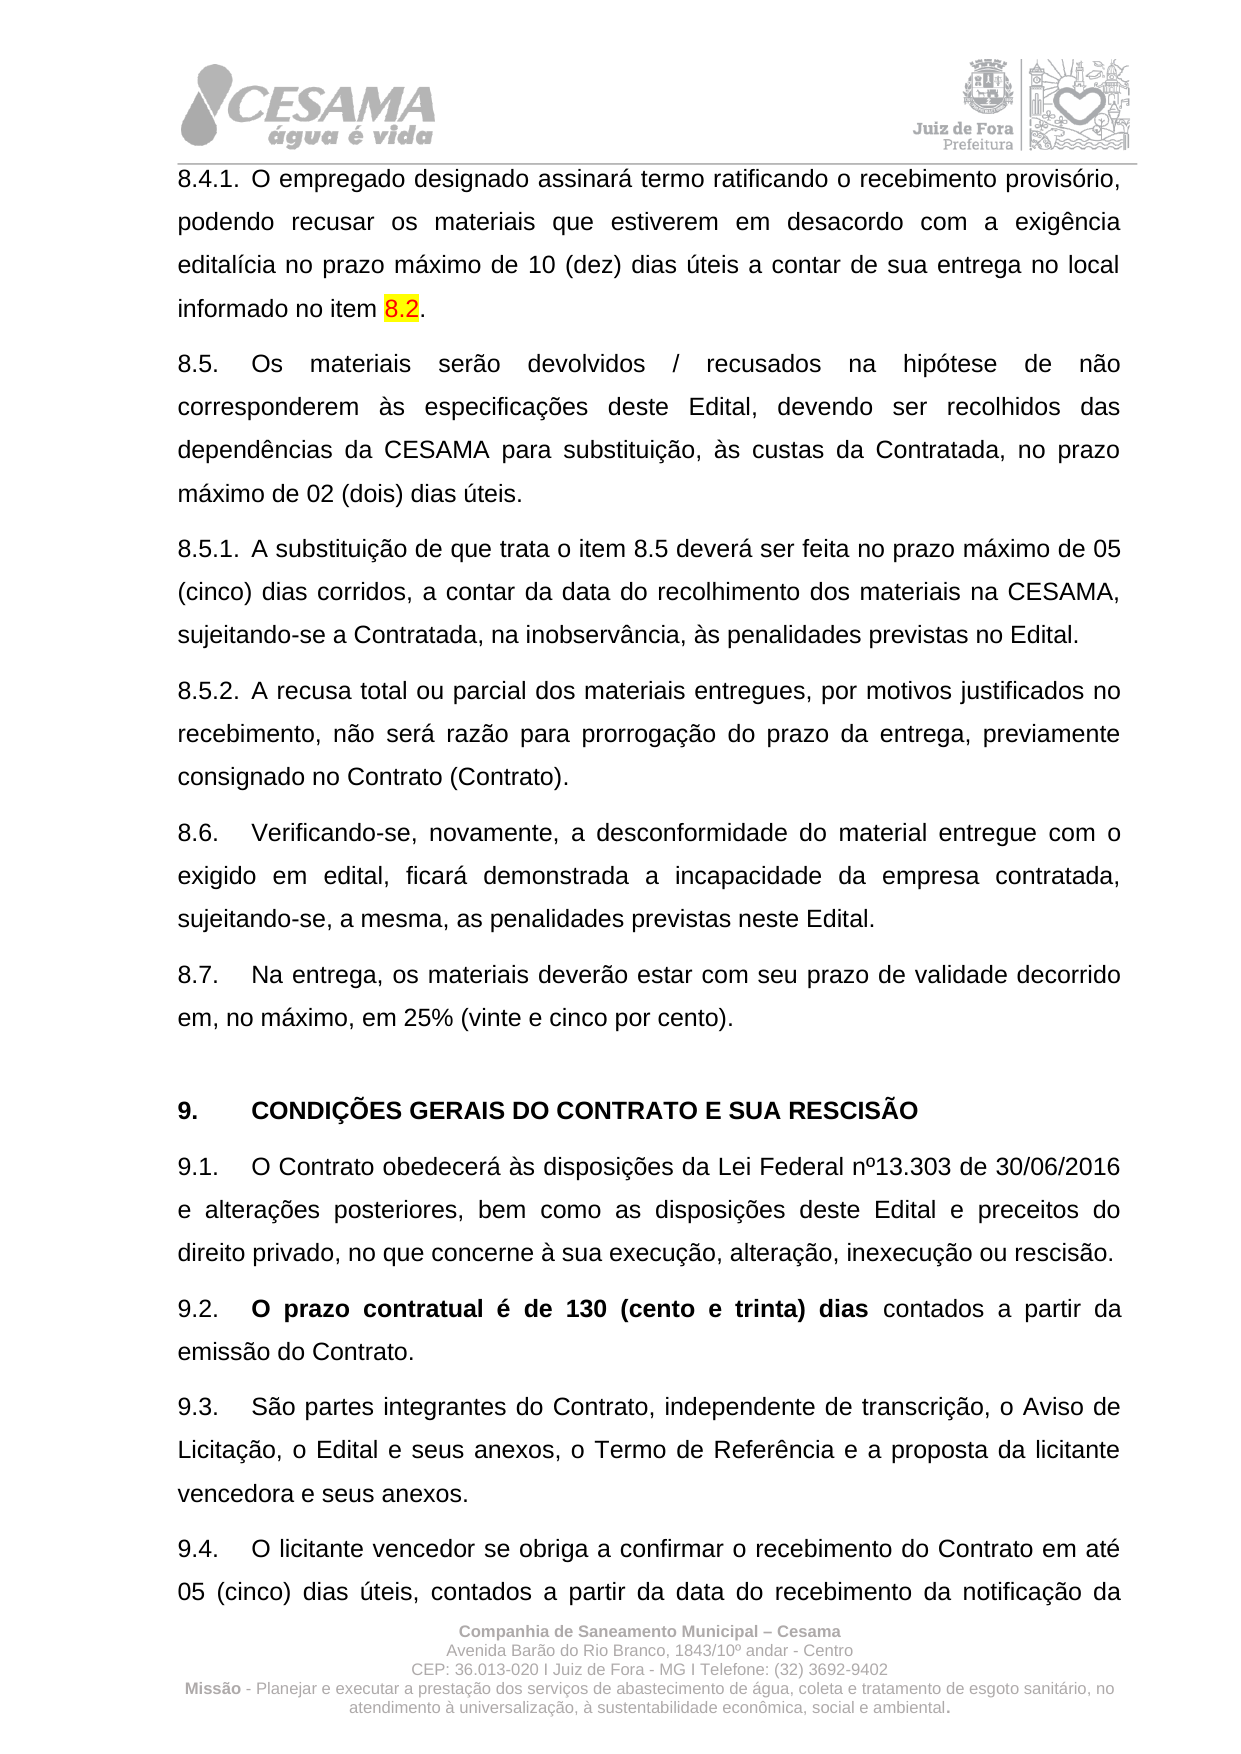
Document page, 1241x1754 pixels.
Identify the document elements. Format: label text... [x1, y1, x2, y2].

list Os materiais serão devolvidos / recusados na hipótese de não corresponderem às especificações deste Edital, devendo ser recolhidos das dependências da CESAMA para substituição, às custas da Contratada, no prazo máximo de 02 (dois) dias úteis. [177, 349, 1122, 507]
list CONDIÇÕES GERAIS DO CONTRATO E SUA RESCISÃO [177, 1096, 1122, 1125]
list A recusa total ou parcial dos materiais entregues, por motivos justificados no recebimento, não será razão para prorrogação do prazo da entrega, previamente consignado no Contrato (Contrato). [177, 676, 1122, 791]
list São partes integrantes do Contrato, independente de transcrição, o Aviso de Licitação, o Edital e seus anexos, o Termo de Referência e a proposta da licitante vencedora e seus anexos. [177, 1392, 1122, 1507]
list Verificando-se, novamente, a desconformidade do material entregue com o exigido em edital, ficará demonstrada a incapacidade da empresa contratada, sujeitando-se, a mesma, as penalidades previstas neste Edital. [177, 818, 1122, 933]
list Na entrega, os materiais deverão estar com seu prazo de validade decorrido em, no máximo, em 25% (vinte e cinco por cento). [177, 960, 1122, 1032]
list O prazo contratual é de 130 (cento e trinta) dias contados a partir da emissão do Contrato. [177, 1294, 1122, 1366]
list O Contrato obedecerá às disposições da Lei Federal nº13.303 de 30/06/2016 e alterações posteriores, bem como as disposições deste Edital e preceitos do direito privado, no que concerne à sua execução, alteração, inexecução ou rescisão. [177, 1152, 1122, 1267]
picture [177, 59, 1138, 165]
list A substituição de que trata o item 8.5 deverá ser feita no prazo máximo de 05 (cinco) dias corridos, a contar da data do recolhimento dos materiais na CESAMA, sujeitando-se a Contratada, na inobservância, às penalidades previstas no Edital. [177, 534, 1122, 649]
list O empregado designado assinará termo ratificando o recebimento provisório, podendo recusar os materiais que estiverem em desacordo com a exigência editalícia no prazo máximo de 10 (dez) dias úteis a contar de sua entrega no local informado no item 8.2. [177, 165, 1122, 322]
